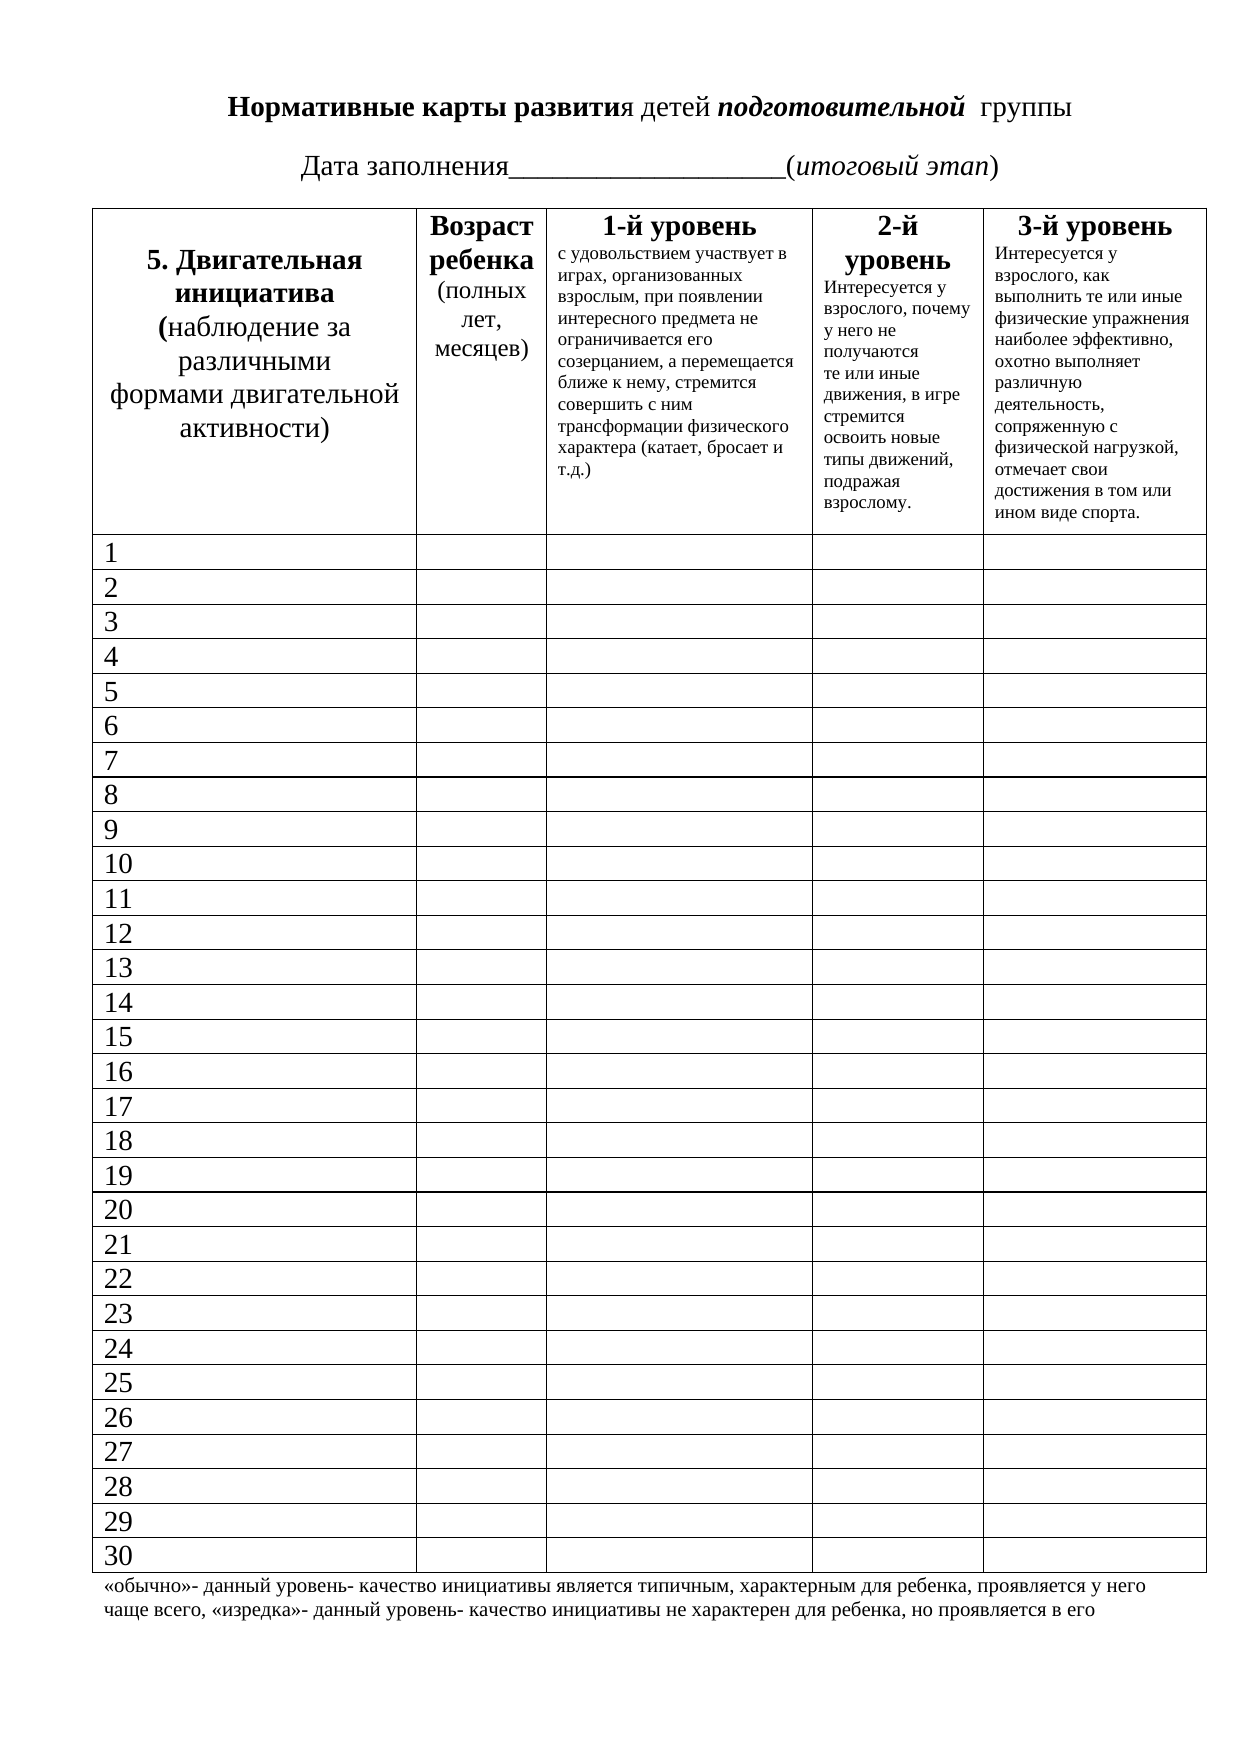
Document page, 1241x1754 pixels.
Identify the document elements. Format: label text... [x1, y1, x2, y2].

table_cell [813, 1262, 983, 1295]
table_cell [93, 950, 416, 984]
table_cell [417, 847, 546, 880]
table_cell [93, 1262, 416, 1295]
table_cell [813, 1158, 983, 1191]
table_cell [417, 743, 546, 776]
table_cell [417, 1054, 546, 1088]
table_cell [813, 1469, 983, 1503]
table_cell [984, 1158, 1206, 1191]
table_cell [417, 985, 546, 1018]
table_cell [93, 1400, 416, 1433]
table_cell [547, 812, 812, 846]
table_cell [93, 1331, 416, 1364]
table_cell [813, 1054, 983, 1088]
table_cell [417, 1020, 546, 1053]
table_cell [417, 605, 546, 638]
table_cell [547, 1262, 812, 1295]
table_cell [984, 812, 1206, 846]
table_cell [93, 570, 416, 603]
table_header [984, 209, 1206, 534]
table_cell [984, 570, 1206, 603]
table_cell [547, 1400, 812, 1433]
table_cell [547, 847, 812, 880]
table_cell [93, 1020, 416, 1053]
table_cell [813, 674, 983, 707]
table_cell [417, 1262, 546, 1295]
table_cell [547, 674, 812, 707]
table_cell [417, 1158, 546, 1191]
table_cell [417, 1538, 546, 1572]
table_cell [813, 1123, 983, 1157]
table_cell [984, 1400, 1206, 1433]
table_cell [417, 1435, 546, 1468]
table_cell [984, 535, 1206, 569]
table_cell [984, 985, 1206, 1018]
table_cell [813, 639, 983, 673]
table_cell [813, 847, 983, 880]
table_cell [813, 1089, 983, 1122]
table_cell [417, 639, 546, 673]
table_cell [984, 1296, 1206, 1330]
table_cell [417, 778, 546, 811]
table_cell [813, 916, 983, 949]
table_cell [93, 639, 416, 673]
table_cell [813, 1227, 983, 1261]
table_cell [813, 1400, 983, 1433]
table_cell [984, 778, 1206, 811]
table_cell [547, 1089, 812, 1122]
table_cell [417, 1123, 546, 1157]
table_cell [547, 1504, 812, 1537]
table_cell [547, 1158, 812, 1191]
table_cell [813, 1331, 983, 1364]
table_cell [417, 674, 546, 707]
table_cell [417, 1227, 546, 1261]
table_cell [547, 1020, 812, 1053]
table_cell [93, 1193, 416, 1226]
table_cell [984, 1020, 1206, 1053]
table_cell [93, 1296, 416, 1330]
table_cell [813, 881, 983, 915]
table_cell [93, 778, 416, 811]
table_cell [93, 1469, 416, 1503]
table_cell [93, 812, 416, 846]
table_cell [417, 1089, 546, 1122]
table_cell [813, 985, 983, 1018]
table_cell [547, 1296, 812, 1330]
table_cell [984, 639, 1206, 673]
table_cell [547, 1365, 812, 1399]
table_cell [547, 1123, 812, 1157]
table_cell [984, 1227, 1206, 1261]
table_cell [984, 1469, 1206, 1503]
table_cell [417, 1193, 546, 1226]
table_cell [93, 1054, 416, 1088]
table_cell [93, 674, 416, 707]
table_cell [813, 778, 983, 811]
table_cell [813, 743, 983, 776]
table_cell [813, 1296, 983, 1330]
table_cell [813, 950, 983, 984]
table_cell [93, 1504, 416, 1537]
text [103, 1573, 1196, 1621]
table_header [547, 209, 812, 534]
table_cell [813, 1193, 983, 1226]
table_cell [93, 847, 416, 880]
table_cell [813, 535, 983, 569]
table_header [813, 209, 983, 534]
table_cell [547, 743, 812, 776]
text Дата заполнения___________________(итоговый этап) [103, 148, 1196, 182]
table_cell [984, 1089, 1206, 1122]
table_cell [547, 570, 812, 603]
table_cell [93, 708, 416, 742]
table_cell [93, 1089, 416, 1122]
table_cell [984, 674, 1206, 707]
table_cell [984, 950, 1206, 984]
text Нормативные карты развития детей подготовительной группы [103, 89, 1196, 122]
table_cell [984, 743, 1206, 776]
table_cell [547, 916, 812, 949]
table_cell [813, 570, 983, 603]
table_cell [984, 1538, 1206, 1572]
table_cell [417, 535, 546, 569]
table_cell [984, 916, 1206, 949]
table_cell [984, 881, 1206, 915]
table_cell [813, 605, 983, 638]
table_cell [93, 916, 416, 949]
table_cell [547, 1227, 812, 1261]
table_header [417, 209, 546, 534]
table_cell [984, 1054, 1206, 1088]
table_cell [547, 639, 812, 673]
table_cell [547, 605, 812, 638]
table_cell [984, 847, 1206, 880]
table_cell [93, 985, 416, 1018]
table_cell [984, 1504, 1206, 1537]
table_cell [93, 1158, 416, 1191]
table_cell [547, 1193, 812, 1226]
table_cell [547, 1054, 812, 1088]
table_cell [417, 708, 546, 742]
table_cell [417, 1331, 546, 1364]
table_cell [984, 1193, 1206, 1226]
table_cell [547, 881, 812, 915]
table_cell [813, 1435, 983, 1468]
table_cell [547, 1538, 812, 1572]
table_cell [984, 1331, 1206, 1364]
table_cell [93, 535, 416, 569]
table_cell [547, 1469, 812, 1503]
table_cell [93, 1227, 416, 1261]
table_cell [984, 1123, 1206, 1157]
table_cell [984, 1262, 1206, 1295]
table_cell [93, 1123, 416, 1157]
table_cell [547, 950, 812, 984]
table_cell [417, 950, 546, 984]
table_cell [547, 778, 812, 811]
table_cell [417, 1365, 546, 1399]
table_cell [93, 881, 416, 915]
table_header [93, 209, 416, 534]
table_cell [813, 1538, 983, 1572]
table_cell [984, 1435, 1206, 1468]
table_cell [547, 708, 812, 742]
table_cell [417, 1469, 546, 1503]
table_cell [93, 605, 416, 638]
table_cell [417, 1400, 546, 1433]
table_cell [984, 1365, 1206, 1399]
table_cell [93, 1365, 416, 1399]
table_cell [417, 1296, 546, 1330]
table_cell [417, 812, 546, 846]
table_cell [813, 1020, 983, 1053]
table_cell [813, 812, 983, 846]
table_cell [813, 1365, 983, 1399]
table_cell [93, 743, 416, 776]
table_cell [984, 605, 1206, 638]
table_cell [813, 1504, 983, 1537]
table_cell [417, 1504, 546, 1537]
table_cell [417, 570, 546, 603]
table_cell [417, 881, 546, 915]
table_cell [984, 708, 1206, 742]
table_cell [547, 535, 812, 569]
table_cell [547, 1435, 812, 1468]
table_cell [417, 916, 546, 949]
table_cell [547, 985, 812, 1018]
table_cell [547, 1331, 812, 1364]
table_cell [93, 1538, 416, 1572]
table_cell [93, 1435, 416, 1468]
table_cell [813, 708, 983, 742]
